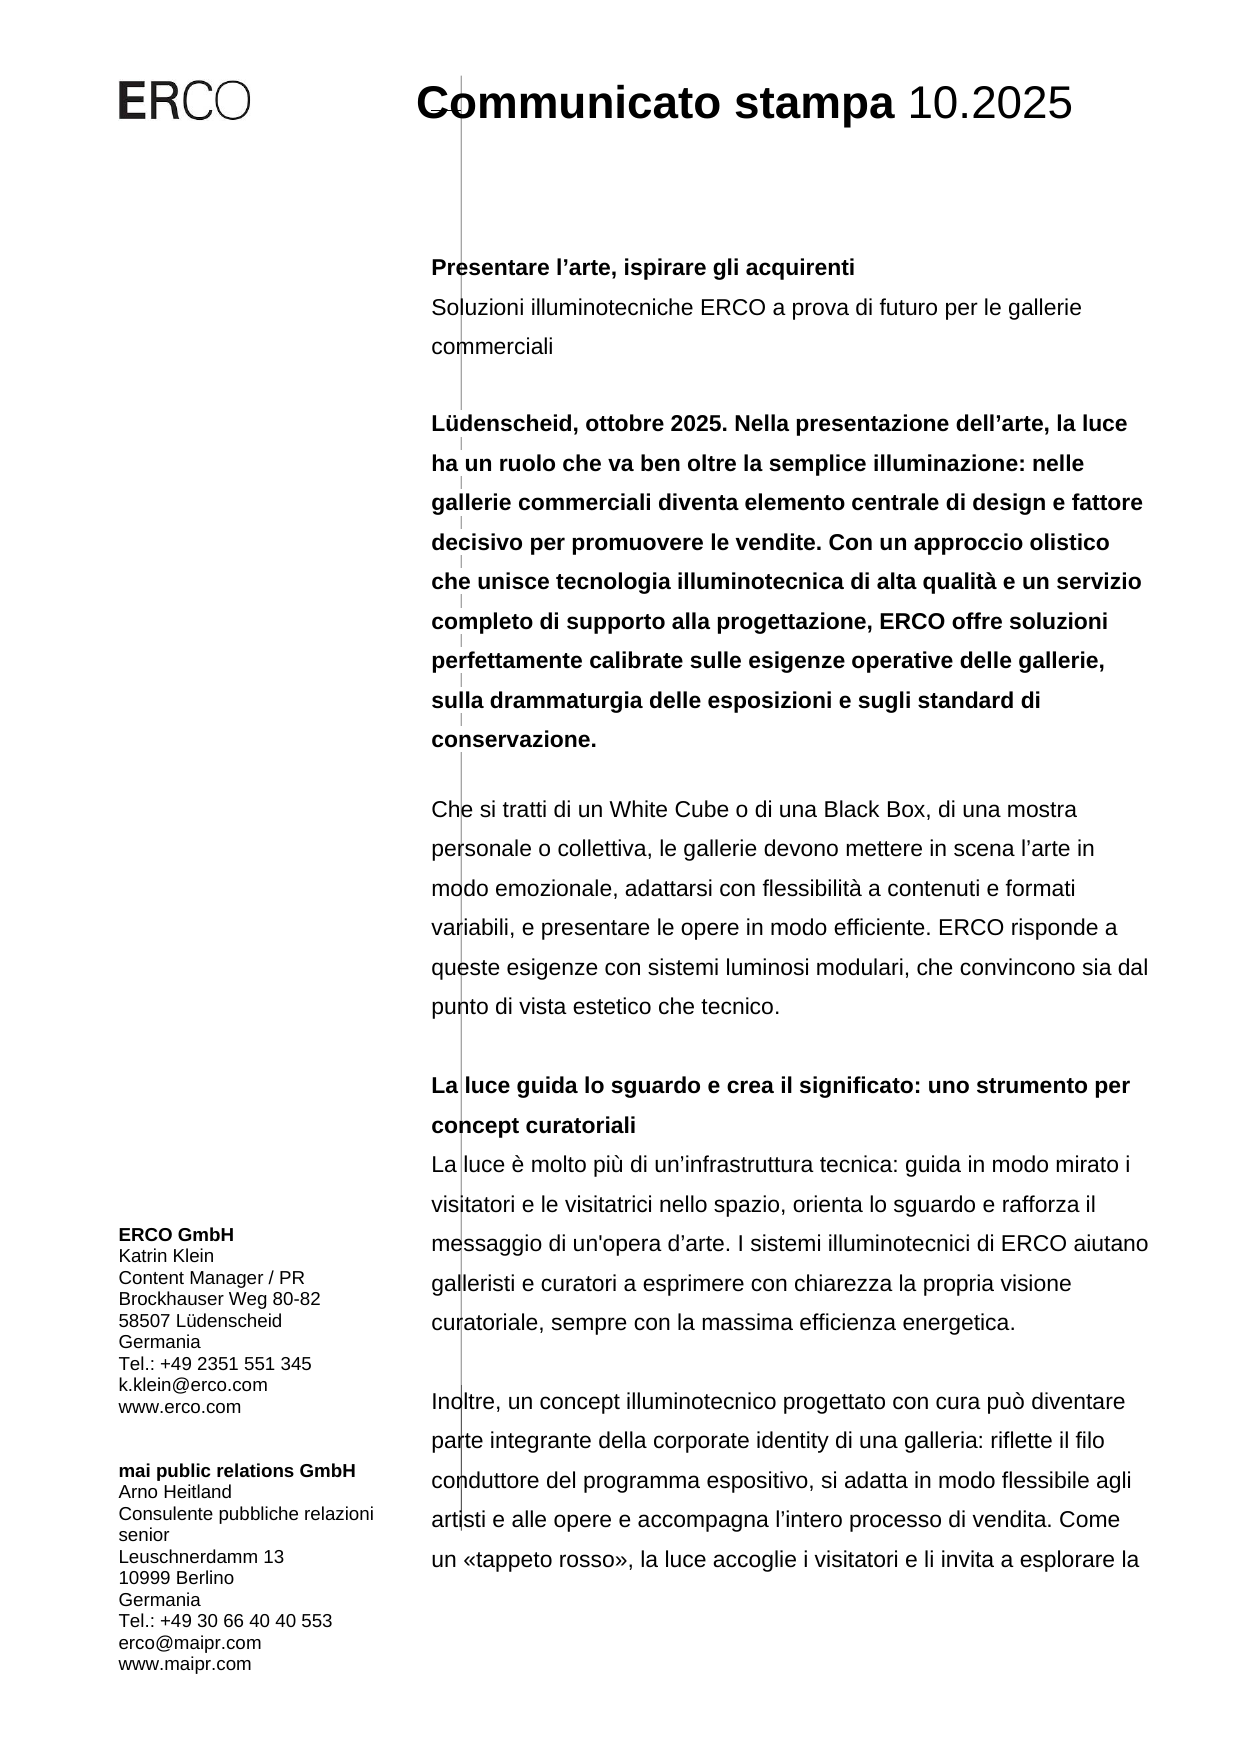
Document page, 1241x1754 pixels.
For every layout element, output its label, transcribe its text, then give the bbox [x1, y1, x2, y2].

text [431, 1388, 1152, 1572]
text Lüdenscheid, ottobre 2025. Nella presentazione dell’arte, la luce ha un ruolo che va ben oltre la semplice illuminazione: nelle gallerie commerciali diventa elemento centrale di design e fattore decisivo per promuovere le vendite. Con un approccio olistico che unisce tecnologia illuminotecnica di alta qualità e un servizio completo di supporto alla progettazione, ERCO offre soluzioni perfettamente calibrate sulle esigenze operative delle gallerie, sulla drammaturgia delle esposizioni e sugli standard di conservazione. [431, 410, 1152, 752]
text La luce guida lo sguardo e crea il significato: uno strumento per concept curatoriali [431, 1072, 1152, 1138]
text Presentare l’arte, ispirare gli acquirenti [431, 254, 1152, 280]
picture [118, 79, 251, 121]
text Che si tratti di un White Cube o di una Black Box, di una mostra personale o collettiva, le gallerie devono mettere in scena l’arte in modo emozionale, adattarsi con flessibilità a contenuti e formati variabili, e presentare le opere in modo efficiente. ERCO risponde a queste esigenze con sistemi luminosi modulari, che convincono sia dal punto di vista estetico che tecnico. [431, 796, 1152, 1019]
text Soluzioni illuminotecniche ERCO a prova di futuro per le gallerie commerciali [431, 293, 1152, 359]
text La luce è molto più di un’infrastruttura tecnica: guida in modo mirato i visitatori e le visitatrici nello spazio, orienta lo sguardo e rafforza il messaggio di un'opera d’arte. I sistemi illuminotecnici di ERCO aiutano galleristi e curatori a esprimere con chiarezza la propria visione curatoriale, sempre con la massima efficienza energetica. [431, 1151, 1152, 1335]
